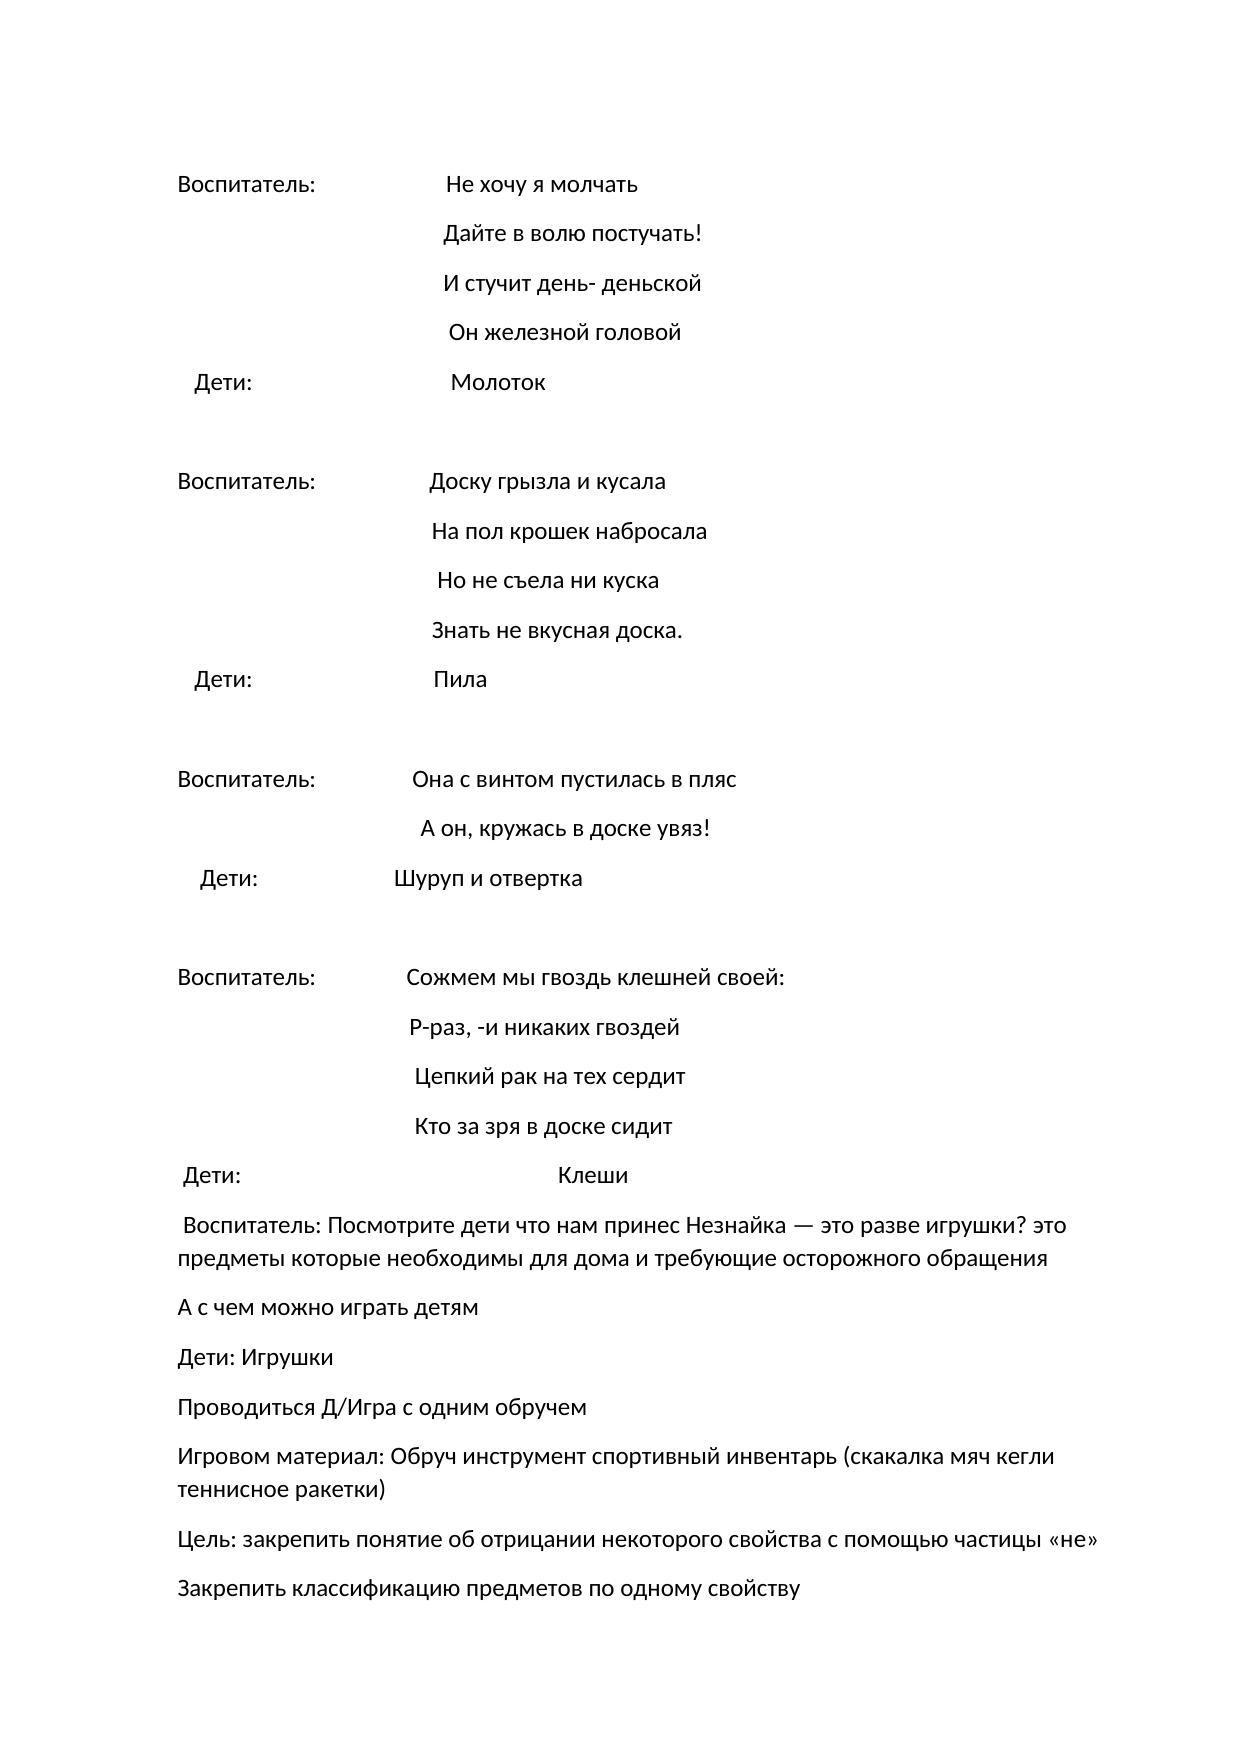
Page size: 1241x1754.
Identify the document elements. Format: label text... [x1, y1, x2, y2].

text Проводиться Д/Игра с одним обручем [177, 1391, 1152, 1421]
text Он железной головой [177, 316, 1152, 347]
text Дети: Игрушки [177, 1341, 1152, 1372]
text Но не съела ни куска [177, 564, 1152, 595]
text На пол крошек набросала [177, 515, 1152, 545]
text И стучит день- деньской [177, 267, 1152, 297]
text Дайте в волю постучать! [177, 217, 1152, 248]
text Воспитатель: Сожмем мы гвоздь клешней своей: [177, 961, 1152, 992]
text Дети: Молоток [177, 366, 1152, 397]
text А с чем можно играть детям [177, 1291, 1152, 1322]
text Воспитатель: Посмотрите дети что нам принес Незнайка — это разве игрушки? это предметы которые необходимы для дома и требующие осторожного обращения [177, 1209, 1152, 1272]
text Дети: Шуруп и отвертка [177, 862, 1152, 892]
text Игровом материал: Обруч инструмент спортивный инвентарь (скакалка мяч кегли теннисное ракетки) [177, 1440, 1152, 1504]
text Дети: Клеши [177, 1159, 1152, 1190]
text Цепкий рак на тех сердит [177, 1060, 1152, 1091]
text Знать не вкусная доска. [177, 614, 1152, 644]
text Цель: закрепить понятие об отрицании некоторого свойства с помощью частицы «не» [177, 1523, 1152, 1553]
text А он, кружась в доске увяз! [177, 812, 1152, 843]
text Р-раз, -и никаких гвоздей [177, 1011, 1152, 1041]
text Воспитатель: Доску грызла и кусала [177, 465, 1152, 496]
text Кто за зря в доске сидит [177, 1110, 1152, 1140]
text Дети: Пила [177, 663, 1152, 694]
text Закрепить классификацию предметов по одному свойству [177, 1572, 1152, 1603]
text Воспитатель: Не хочу я молчать [177, 168, 1152, 198]
text Воспитатель: Она с винтом пустилась в пляс [177, 763, 1152, 793]
